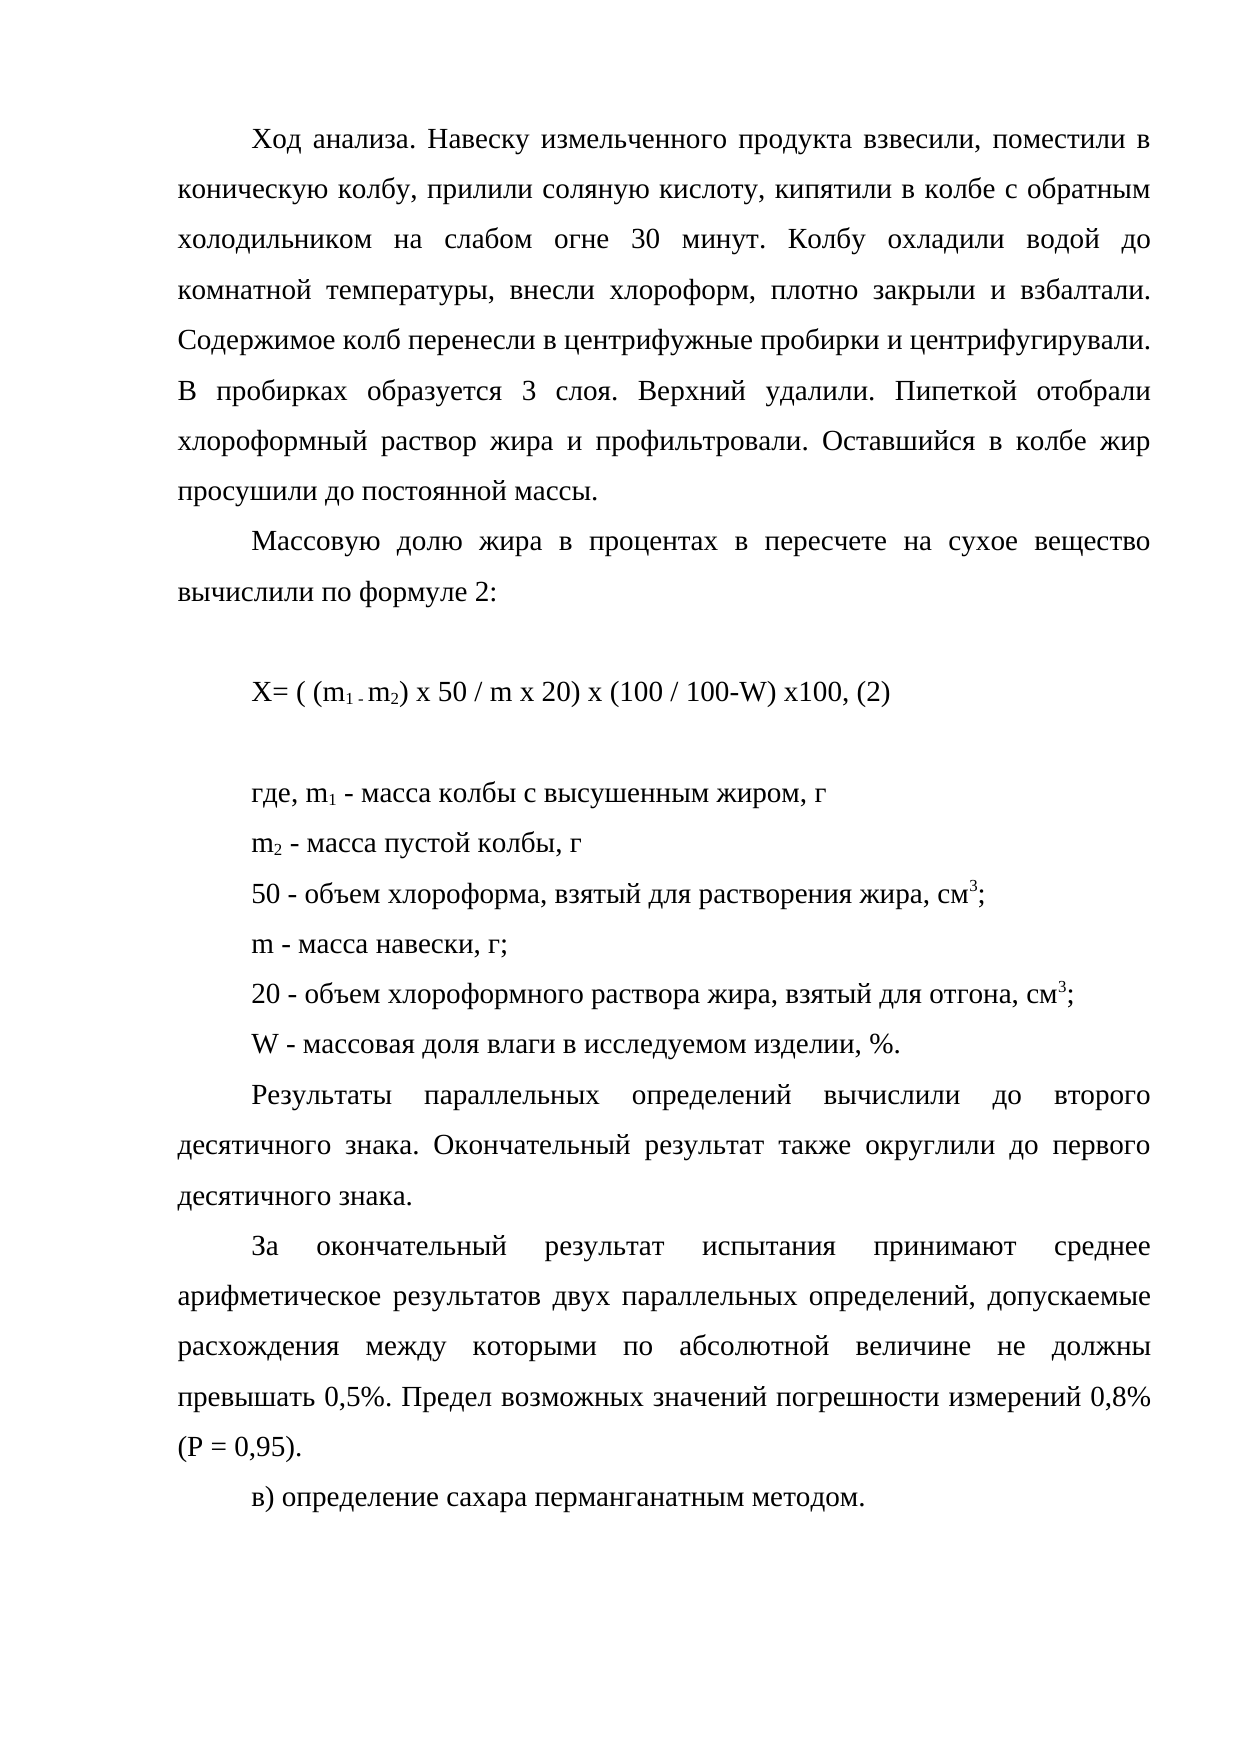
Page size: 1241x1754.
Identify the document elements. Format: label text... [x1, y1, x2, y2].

text Массовую долю жира в процентах в пересчете на сухое вещество вычислили по формуле 2: [177, 523, 1152, 607]
text m2 - масса пустой колбы, г [177, 825, 1152, 859]
text X= ( (m1 - m2) x 50 / m x 20) x (100 / 100-W) x100, (2) [177, 674, 1152, 708]
text 20 - объем хлороформного раствора жира, взятый для отгона, см3; [177, 976, 1152, 1010]
text Результаты параллельных определений вычислили до второго десятичного знака. Окончательный результат также округлили до первого десятичного знака. [177, 1077, 1152, 1211]
text m - масса навески, г; [177, 926, 1152, 959]
text 50 - объем хлороформа, взятый для растворения жира, см3; [177, 876, 1152, 909]
text W - массовая доля влаги в исследуемом изделии, %. [177, 1027, 1152, 1060]
text где, m1 - масса колбы с высушенным жиром, г [177, 775, 1152, 809]
text За окончательный результат испытания принимают среднее арифметическое результатов двух параллельных определений, допускаемые расхождения между которыми по абсолютной величине не должны превышать 0,5%. Предел возможных значений погрешности измерений 0,8% (Р = 0,95). [177, 1228, 1152, 1463]
text в) определение сахара перманганатным методом. [177, 1479, 1152, 1513]
text Ход анализа. Навеску измельченного продукта взвесили, поместили в коническую колбу, прилили соляную кислоту, кипятили в колбе с обратным холодильником на слабом огне 30 минут. Колбу охладили водой до комнатной температуры, внесли хлороформ, плотно закрыли и взбалтали. Содержимое колб перенесли в центрифужные пробирки и центрифугирували. В пробирках образуется 3 слоя. Верхний удалили. Пипеткой отобрали хлороформный раствор жира и профильтровали. Оставшийся в колбе жир просушили до постоянной массы. [177, 121, 1152, 507]
